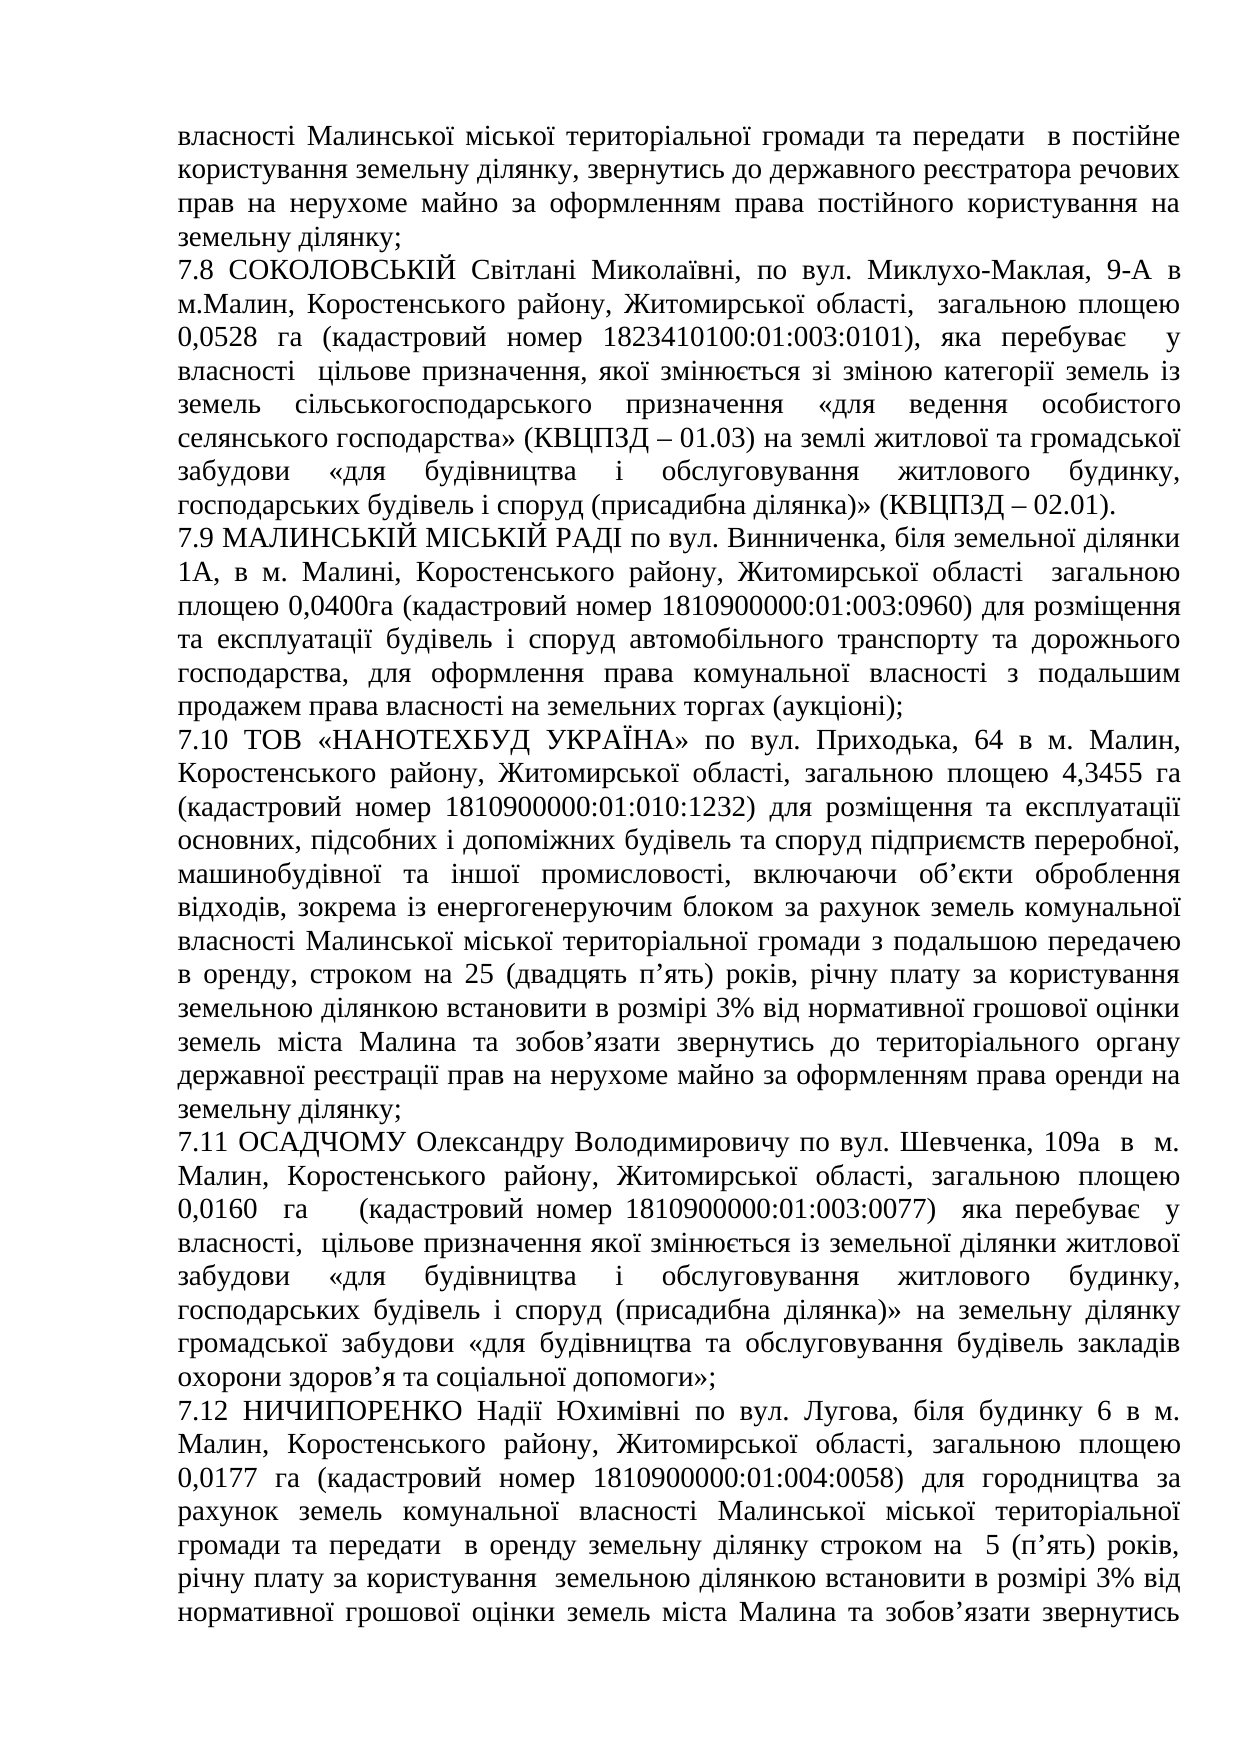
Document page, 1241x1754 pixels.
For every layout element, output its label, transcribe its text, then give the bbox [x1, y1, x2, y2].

text 7.9 МАЛИНСЬКІЙ МІСЬКІЙ РАДІ по вул. Винниченка, біля земельної ділянки 1А, в м. Малині, Коростенського району, Житомирської області загальною площею 0,0400га (кадастровий номер 1810900000:01:003:0960) для розміщення та експлуатації будівель і споруд автомобільного транспорту та дорожнього господарства, для оформлення права комунальної власності з подальшим продажем права власності на земельних торгах (аукціоні); [177, 521, 1181, 621]
text 7.10 ТОВ «НАНОТЕХБУД УКРАЇНА» по вул. Приходька, 64 в м. Малин, Коростенського району, Житомирської області, загальною площею 4,3455 га (кадастровий номер 1810900000:01:010:1232) для розміщення та експлуатації основних, підсобних і допоміжних будівель та споруд підприємств переробної, машинобудівної та іншої промисловості, включаючи об’єкти оброблення відходів, зокрема із енергогенеруючим блоком за рахунок земель комунальної власності Малинської міської територіальної громади з подальшою передачею в оренду, строком на 25 (двадцять п’ять) років, річну плату за користування земельною ділянкою встановити в розмірі 3% від нормативної грошової оцінки земель міста Малина та зобов’язати звернутись до територіального органу державної реєстрації прав на нерухоме майно за оформленням права оренди на земельну ділянку; [177, 889, 1181, 1124]
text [177, 1393, 1181, 1627]
text 7.11 ОСАДЧОМУ Олександру Володимировичу по вул. Шевченка, 109а в м. Малин, Коростенського району, Житомирської області, загальною площею 0,0160 га (кадастровий номер 1810900000:01:003:0077) яка перебуває у власності, цільове призначення якої змінюється із земельної ділянки житлової забудови «для будівництва і обслуговування житлового будинку, господарських будівель і споруд (присадибна ділянка)» на земельну ділянку громадської забудови «для будівництва та обслуговування будівель закладів охорони здоров’я та соціальної допомоги»; [177, 1124, 1181, 1393]
text 7.8 СОКОЛОВСЬКІЙ Світлані Миколаївні, по вул. Миклухо-Маклая, 9-А в м.Малин, Коростенського району, Житомирської області, загальною площею 0,0528 га (кадастровий номер 1823410100:01:003:0101), яка перебуває у власності цільове призначення, якої змінюється зі зміною категорії земель із земель сільськогосподарського призначення «для ведення особистого селянського господарства» (КВЦПЗД – 01.03) на землі житлової та громадської забудови «для будівництва і обслуговування житлового будинку, господарських будівель і споруд (присадибна ділянка)» (КВЦПЗД – 02.01). [177, 252, 1181, 521]
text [177, 118, 1181, 252]
text 7.9 МАЛИНСЬКІЙ МІСЬКІЙ РАДІ по вул. Винниченка, біля земельної ділянки 1А, в м. Малині, Коростенського району, Житомирської області загальною площею 0,0400га (кадастровий номер 1810900000:01:003:0960) для розміщення та експлуатації будівель і споруд автомобільного транспорту та дорожнього господарства, для оформлення права комунальної власності з подальшим продажем права власності на земельних торгах (аукціоні); [177, 655, 1181, 722]
text 7.10 ТОВ «НАНОТЕХБУД УКРАЇНА» по вул. Приходька, 64 в м. Малин, Коростенського району, Житомирської області, загальною площею 4,3455 га (кадастровий номер 1810900000:01:010:1232) для розміщення та експлуатації основних, підсобних і допоміжних будівель та споруд підприємств переробної, машинобудівної та іншої промисловості, включаючи об’єкти оброблення відходів, зокрема із енергогенеруючим блоком за рахунок земель комунальної власності Малинської міської територіальної громади з подальшою передачею в оренду, строком на 25 (двадцять п’ять) років, річну плату за користування земельною ділянкою встановити в розмірі 3% від нормативної грошової оцінки земель міста Малина та зобов’язати звернутись до територіального органу державної реєстрації прав на нерухоме майно за оформленням права оренди на земельну ділянку; [177, 722, 1181, 823]
